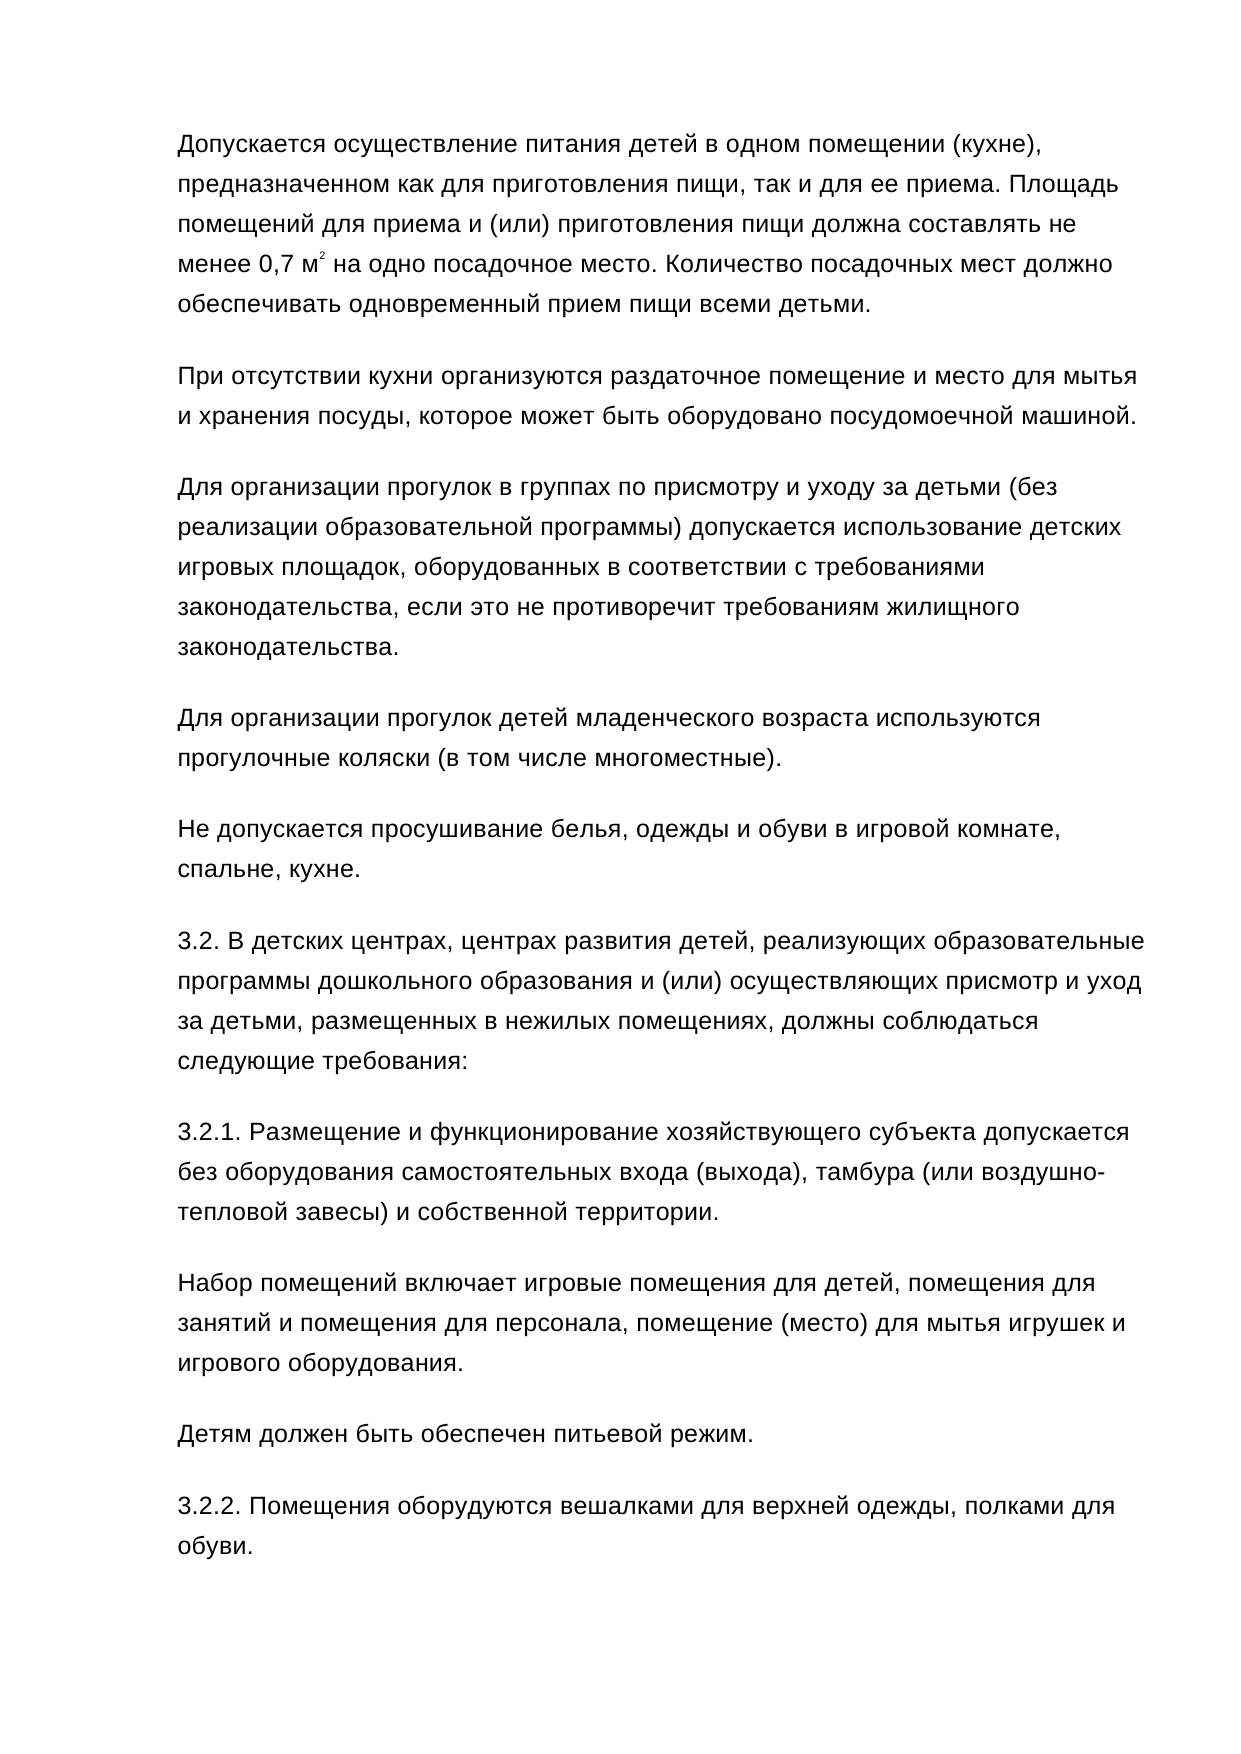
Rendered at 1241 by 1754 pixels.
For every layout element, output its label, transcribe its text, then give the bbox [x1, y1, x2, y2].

text 3.2. В детских центрах, центрах развития детей, реализующих образовательные программы дошкольного образования и (или) осуществляющих присмотр и уход за детьми, размещенных в нежилых помещениях, должны соблюдаться следующие требования: [177, 914, 1152, 1074]
text Допускается осуществление питания детей в одном помещении (кухне), предназначенном как для приготовления пищи, так и для ее приема. Площадь помещений для приема и (или) приготовления пищи должна составлять не менее 0,7 м2 на одно посадочное место. Количество посадочных мест должно обеспечивать одновременный прием пищи всеми детьми. [177, 118, 1152, 318]
text Детям должен быть обеспечен питьевой режим. [177, 1408, 1152, 1448]
text 3.2.2. Помещения оборудуются вешалками для верхней одежды, полками для обуви. [177, 1479, 1152, 1559]
text Не допускается просушивание белья, одежды и обуви в игровой комнате, спальне, кухне. [177, 803, 1152, 883]
text Для организации прогулок детей младенческого возраста используются прогулочные коляски (в том числе многоместные). [177, 692, 1152, 772]
text 3.2.1. Размещение и функционирование хозяйствующего субъекта допускается без оборудования самостоятельных входа (выхода), тамбура (или воздушно-тепловой завесы) и собственной территории. [177, 1106, 1152, 1226]
text Набор помещений включает игровые помещения для детей, помещения для занятий и помещения для персонала, помещение (место) для мытья игрушек и игрового оборудования. [177, 1257, 1152, 1377]
text Для организации прогулок в группах по присмотру и уходу за детьми (без реализации образовательной программы) допускается использование детских игровых площадок, оборудованных в соответствии с требованиями законодательства, если это не противоречит требованиям жилищного законодательства. [177, 461, 1152, 661]
text При отсутствии кухни организуются раздаточное помещение и место для мытья и хранения посуды, которое может быть оборудовано посудомоечной машиной. [177, 349, 1152, 429]
